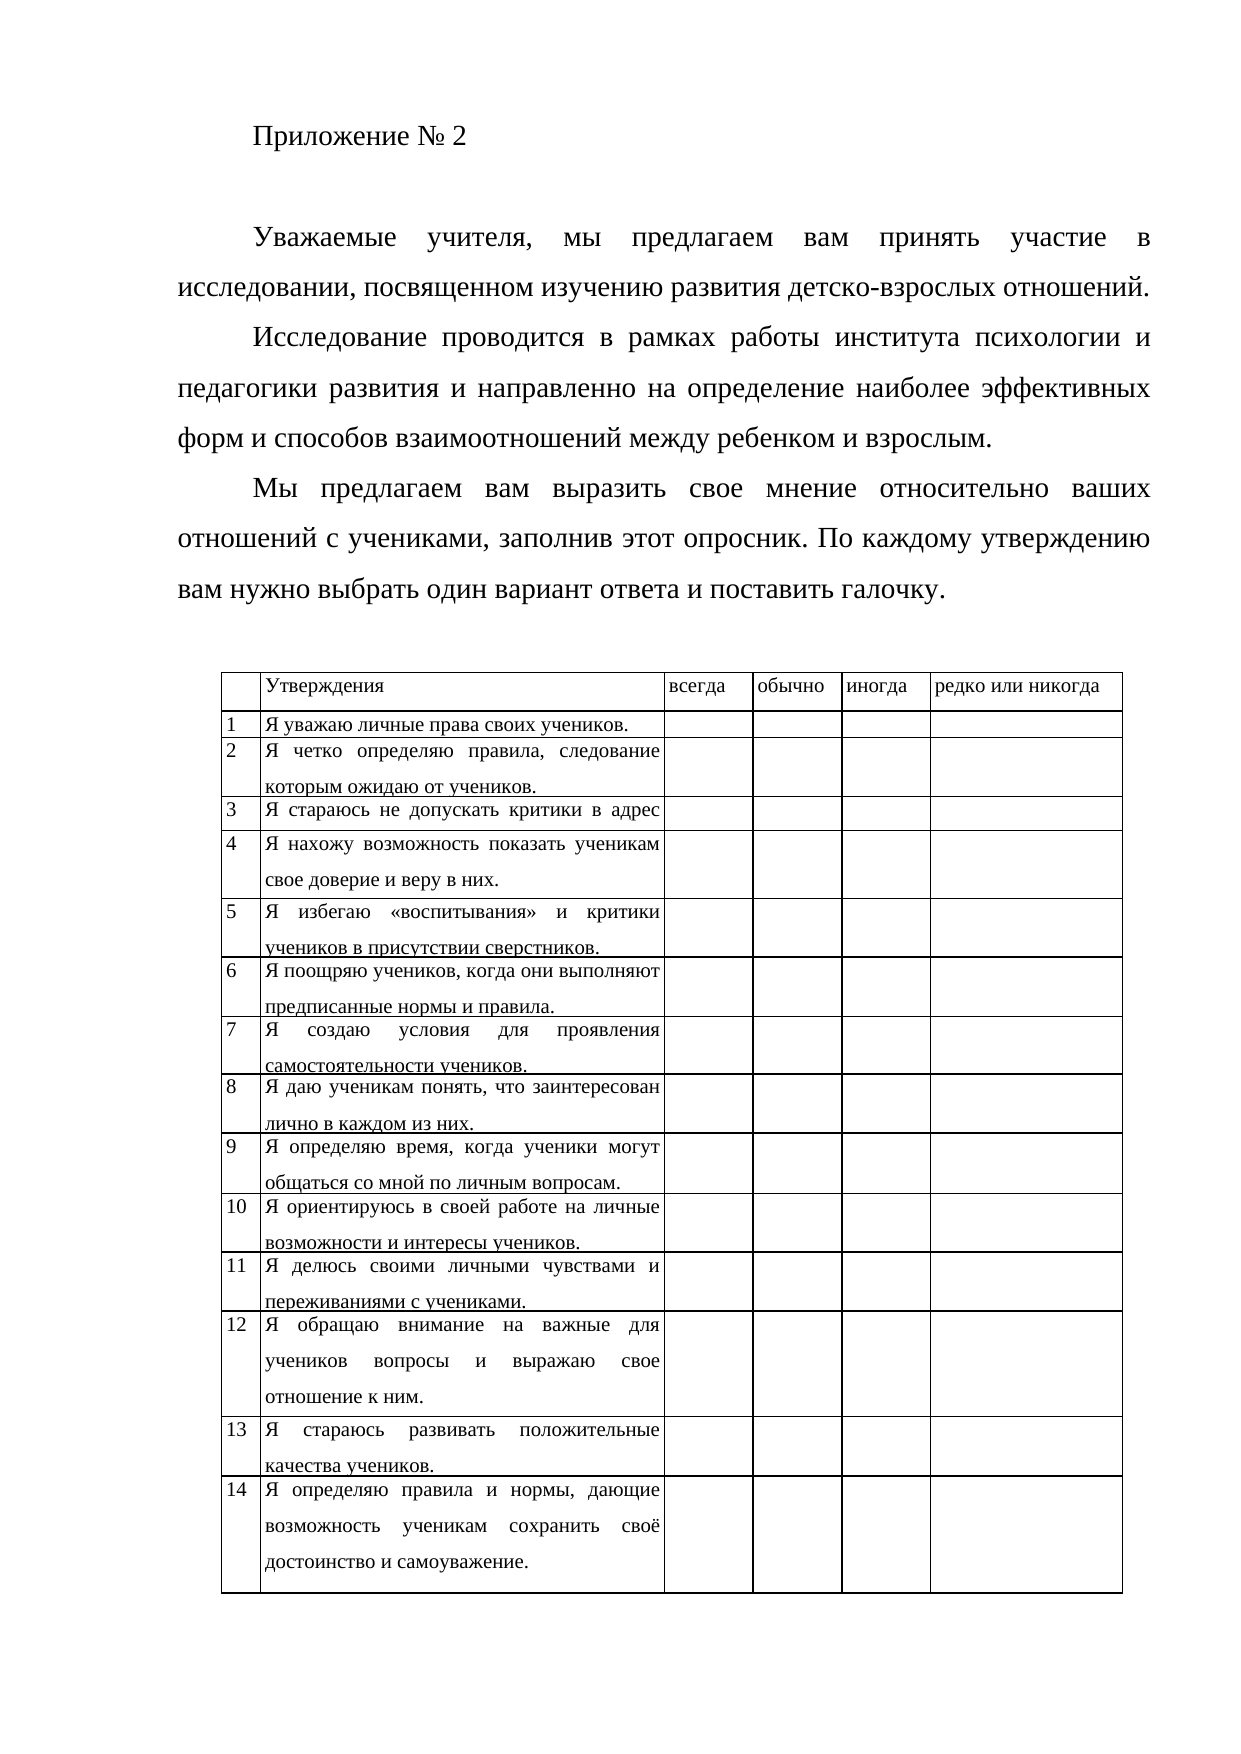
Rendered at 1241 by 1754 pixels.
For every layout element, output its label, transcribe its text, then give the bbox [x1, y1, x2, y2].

table_cell [754, 797, 841, 829]
table_cell [931, 1075, 1122, 1132]
table_cell [754, 1253, 841, 1310]
table_cell Я определяю время, когда ученики могут общаться со мной по личным вопросам. [261, 1134, 664, 1193]
table_cell Я стараюсь не допускать критики в адрес учеников. [261, 797, 664, 829]
table_cell [843, 1134, 930, 1193]
table_cell [843, 738, 930, 796]
table_cell Я ориентируюсь в своей работе на личные возможности и интересы учеников. [261, 1194, 664, 1251]
text Уважаемые учителя, мы предлагаем вам принять участие в исследовании, посвященном изучению развития детско-взрослых отношений. [177, 219, 1152, 303]
table_cell [754, 712, 841, 737]
table_cell 5 [222, 899, 260, 956]
table_cell [754, 958, 841, 1016]
table_cell [843, 1017, 930, 1073]
table_cell Я делюсь своими личными чувствами и переживаниями с учениками. [261, 1253, 664, 1310]
table_cell 6 [222, 958, 260, 1016]
table_cell Я даю ученикам понять, что заинтересован лично в каждом из них. [261, 1075, 664, 1132]
table_cell [843, 1253, 930, 1310]
table_cell 13 [222, 1417, 260, 1475]
table_cell 9 [222, 1134, 260, 1193]
table_cell [931, 1253, 1122, 1310]
table_header всегда [665, 673, 752, 710]
table_cell [931, 712, 1122, 737]
table_header Утверждения [261, 673, 664, 710]
table_cell [843, 1075, 930, 1132]
table_cell [931, 958, 1122, 1016]
table_cell [665, 1417, 752, 1475]
table_cell [754, 1134, 841, 1193]
table_cell 7 [222, 1017, 260, 1073]
table_cell [931, 1017, 1122, 1073]
table_cell [843, 958, 930, 1016]
table_cell [931, 1134, 1122, 1193]
table_cell [843, 1417, 930, 1475]
table_cell Я стараюсь развивать положительные качества учеников. [261, 1417, 664, 1475]
table_cell [665, 1194, 752, 1251]
table_cell [754, 1312, 841, 1416]
table_cell Я создаю условия для проявления самостоятельности учеников. [261, 1017, 664, 1073]
table_cell [843, 1194, 930, 1251]
table_header редко или никогда [931, 673, 1122, 710]
table_cell [931, 1477, 1122, 1592]
table_cell [665, 1312, 752, 1416]
table_cell [754, 1417, 841, 1475]
table_cell [843, 712, 930, 737]
table_cell [843, 831, 930, 897]
table_cell 12 [222, 1312, 260, 1416]
table_cell [843, 1477, 930, 1592]
table_cell [754, 1477, 841, 1592]
text Приложение № 2 [177, 118, 1152, 152]
table_cell [843, 1312, 930, 1416]
table_cell Я обращаю внимание на важные для учеников вопросы и выражаю свое отношение к ним. [261, 1312, 664, 1416]
table_cell [754, 1194, 841, 1251]
table_cell 11 [222, 1253, 260, 1310]
table_cell [843, 899, 930, 956]
table_cell [665, 831, 752, 897]
table_cell [843, 797, 930, 829]
table_cell [931, 1194, 1122, 1251]
table_cell [665, 1134, 752, 1193]
table_cell [754, 1075, 841, 1132]
table_cell 8 [222, 1075, 260, 1132]
table_cell [931, 1312, 1122, 1416]
table_cell 1 [222, 712, 260, 737]
table_cell 4 [222, 831, 260, 897]
table_cell [754, 831, 841, 897]
table_cell Я нахожу возможность показать ученикам свое доверие и веру в них. [261, 831, 664, 897]
table_cell [754, 738, 841, 796]
table_cell [665, 738, 752, 796]
table_cell 14 [222, 1477, 260, 1592]
table_cell [931, 899, 1122, 956]
table_cell Я уважаю личные права своих учеников. [261, 712, 664, 737]
table_cell [931, 738, 1122, 796]
table_cell [665, 899, 752, 956]
table_cell [665, 1253, 752, 1310]
table_cell [754, 899, 841, 956]
table_cell Я четко определяю правила, следование которым ожидаю от учеников. [261, 738, 664, 796]
table_cell [931, 831, 1122, 897]
table_cell [665, 1075, 752, 1132]
table_cell [665, 712, 752, 737]
table_cell 3 [222, 797, 260, 829]
table_header [222, 673, 260, 710]
table_cell Я поощряю учеников, когда они выполняют предписанные нормы и правила. [261, 958, 664, 1016]
table_cell [665, 1017, 752, 1073]
text Исследование проводится в рамках работы института психологии и педагогики развития и направленно на определение наиболее эффективных форм и способов взаимоотношений между ребенком и взрослым. [177, 319, 1152, 453]
table_cell [931, 797, 1122, 829]
table_cell [931, 1417, 1122, 1475]
table_header обычно [754, 673, 841, 710]
table_cell [665, 1477, 752, 1592]
table_cell Я избегаю «воспитывания» и критики учеников в присутствии сверстников. [261, 899, 664, 956]
table_cell [754, 1017, 841, 1073]
table_cell [665, 797, 752, 829]
table_cell 2 [222, 738, 260, 796]
text Мы предлагаем вам выразить свое мнение относительно ваших отношений с учениками, заполнив этот опросник. По каждому утверждению вам нужно выбрать один вариант ответа и поставить галочку. [177, 470, 1152, 604]
table_cell [665, 958, 752, 1016]
table_cell Я определяю правила и нормы, дающие возможность ученикам сохранить своё достоинство и самоуважение. [261, 1477, 664, 1592]
table_header иногда [843, 673, 930, 710]
table_cell 10 [222, 1194, 260, 1251]
